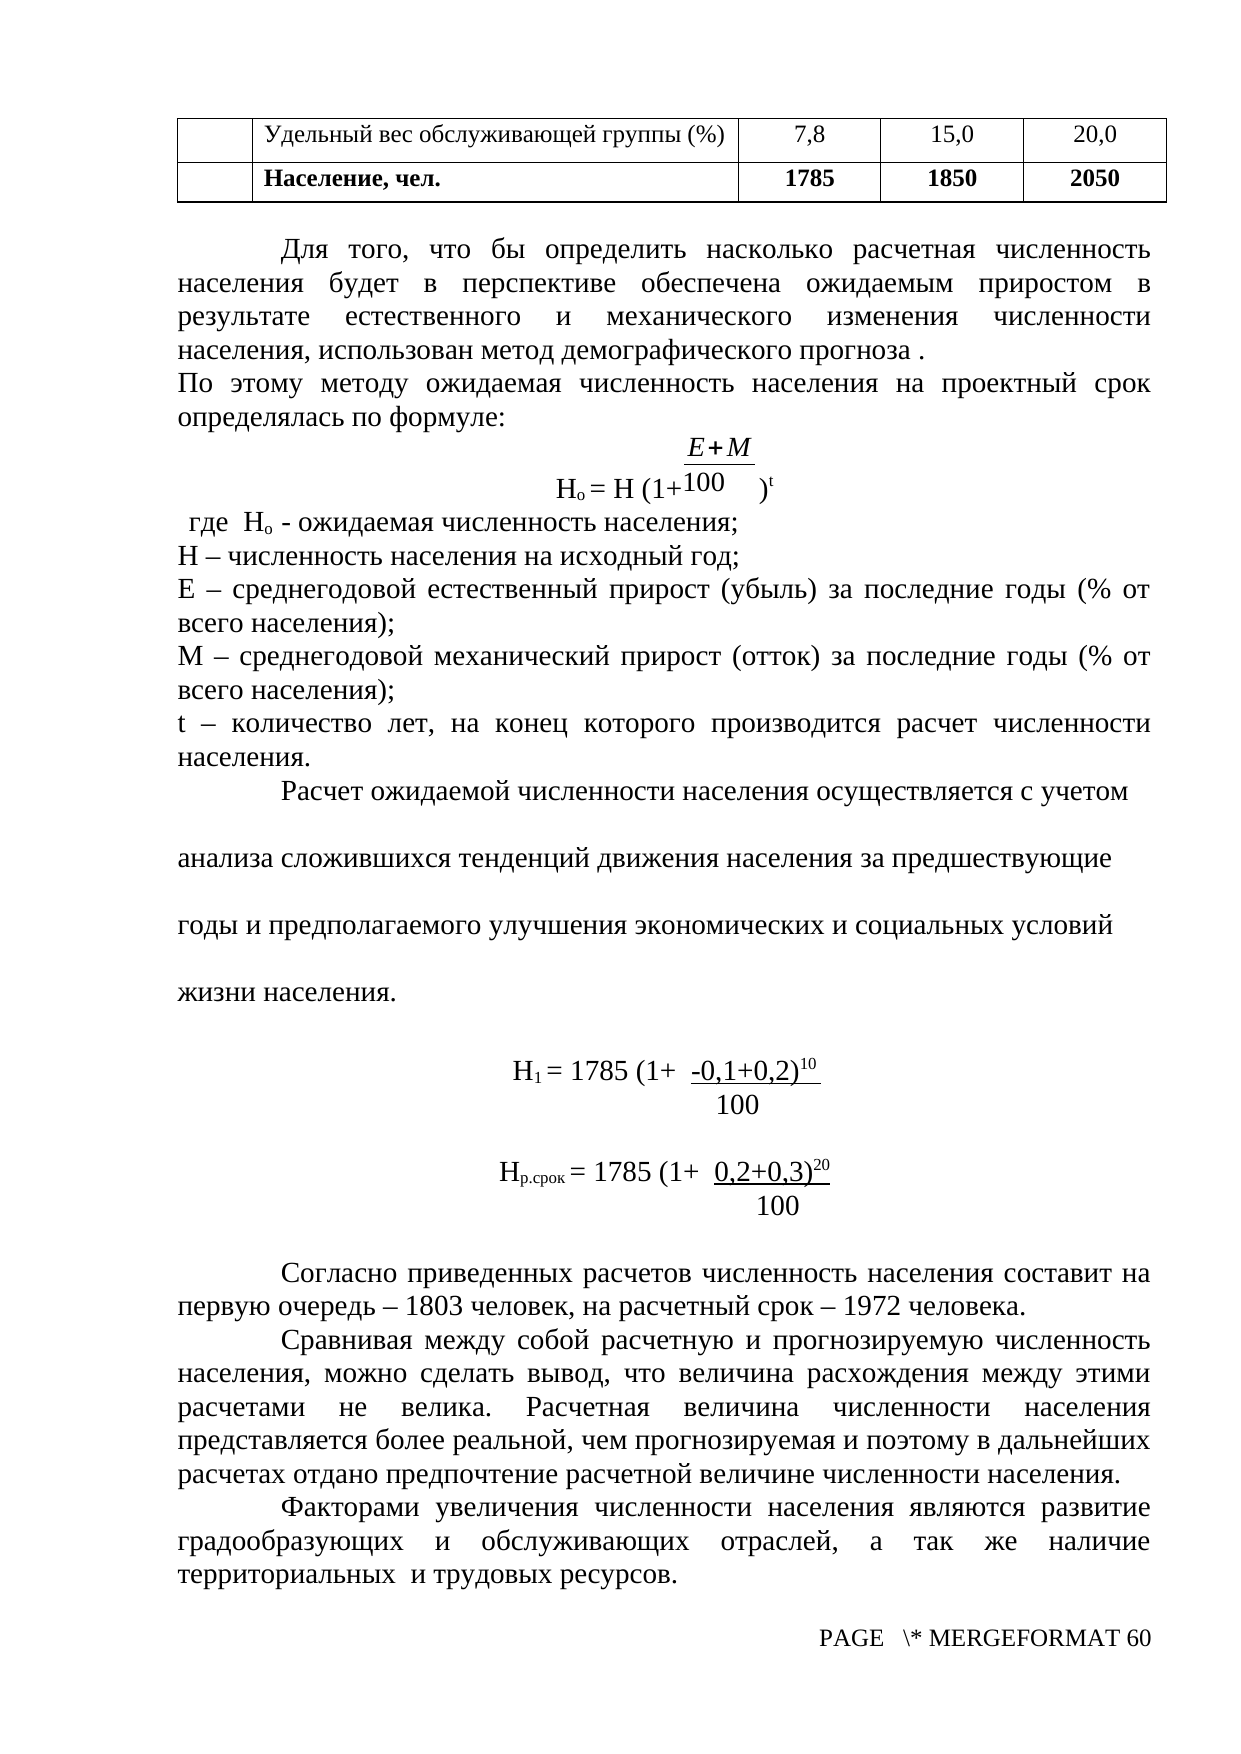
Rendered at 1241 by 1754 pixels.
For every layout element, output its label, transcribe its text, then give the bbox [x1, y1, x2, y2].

table_cell [178, 119, 252, 162]
text 100 [177, 1087, 1152, 1121]
text Н1 = 1785 (1+ -0,1+0,2)10 [177, 1053, 1152, 1087]
table_cell [178, 163, 252, 201]
text Нр.срок = 1785 (1+ 0,2+0,3)20 [177, 1154, 1152, 1188]
table_cell 1850 [881, 163, 1023, 201]
table_cell 1785 [739, 163, 880, 201]
table_cell Население, чел. [253, 163, 738, 201]
text 100 [177, 1188, 1152, 1221]
table_cell 7,8 [739, 119, 880, 162]
text H – численность населения на исходный год; [177, 538, 1152, 571]
text Согласно приведенных расчетов численность населения составит на первую очередь – 1803 человек, на расчетный срок – 1972 человека. [177, 1255, 1152, 1322]
table_cell 20,0 [1024, 119, 1166, 162]
text где Ho - ожидаемая численность населения; [177, 504, 1152, 538]
text Е – среднегодовой естественный прирост (убыль) за последние годы (% от всего населения); [177, 571, 1152, 638]
table_cell 2050 [1024, 163, 1166, 201]
text Ho = H (1+)t [177, 432, 1152, 504]
text Для того, что бы определить насколько расчетная численность населения будет в перспективе обеспечена ожидаемым приростом в результате естественного и механического изменения численности населения, использован метод демографического прогноза . [177, 231, 1152, 365]
text t – количество лет, на конец которого производится расчет численности населения. [177, 706, 1152, 773]
table_cell 15,0 [881, 119, 1023, 162]
text M – среднегодовой механический прирост (отток) за последние годы (% от всего населения); [177, 638, 1152, 706]
text Расчет ожидаемой численности населения осуществляется с учетом анализа сложившихся тенденций движения населения за предшествующие годы и предполагаемого улучшения экономических и социальных условий жизни населения. [177, 773, 1152, 1007]
text Сравнивая между собой расчетную и прогнозируемую численность населения, можно сделать вывод, что величина расхождения между этими расчетами не велика. Расчетная величина численности населения представляется более реальной, чем прогнозируемая и поэтому в дальнейших расчетах отдано предпочтение расчетной величине численности населения. [177, 1322, 1152, 1489]
table_cell Удельный вес обслуживающей группы (%) [253, 119, 738, 162]
text По этому методу ожидаемая численность населения на проектный срок определялась по формуле: [177, 365, 1152, 432]
text Факторами увеличения численности населения являются развитие градообразующих и обслуживающих отраслей, а так же наличие территориальных и трудовых ресурсов. [177, 1489, 1152, 1590]
